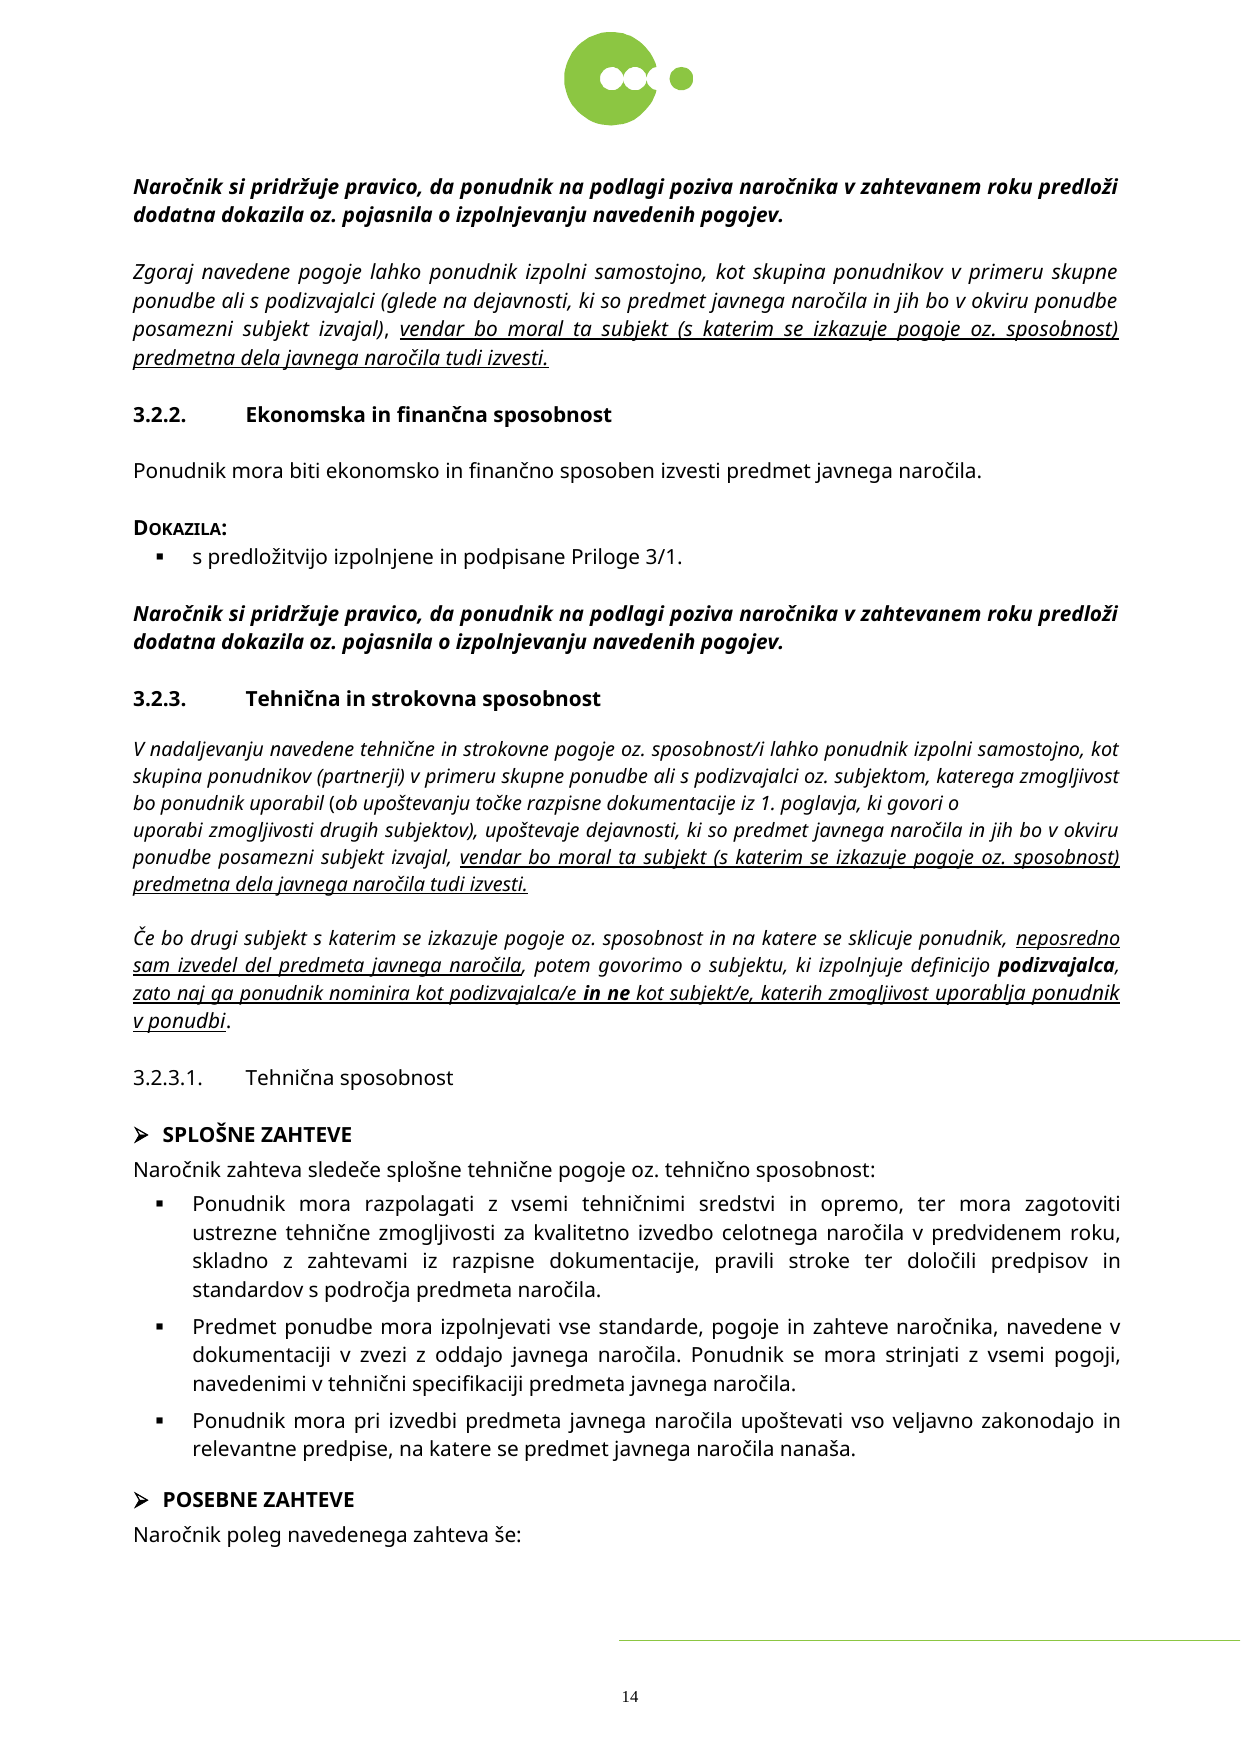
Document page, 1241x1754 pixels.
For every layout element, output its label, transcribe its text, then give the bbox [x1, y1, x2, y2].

list s predložitvijo izpolnjene in podpisane Priloge 3/1. [155, 542, 1122, 570]
text uporabi zmogljivosti drugih subjektov), upoštevaje dejavnosti, ki so predmet javnega naročila in jih bo v okviru ponudbe posamezni subjekt izvajal, vendar bo moral ta subjekt (s katerim se izkazuje pogoje oz. sposobnost) predmetna dela javnega naročila tudi izvesti. [133, 816, 1122, 897]
list POSEBNE ZAHTEVE [133, 1485, 1122, 1514]
list Predmet ponudbe mora izpolnjevati vse standarde, pogoje in zahteve naročnika, navedene v dokumentaciji v zvezi z oddajo javnega naročila. Ponudnik se mora strinjati z vsemi pogoji, navedenimi v tehnični specifikaciji predmeta javnega naročila. [154, 1312, 1122, 1397]
text Dokazila: [133, 513, 1122, 542]
text Naročnik poleg navedenega zahteva še: [133, 1520, 1122, 1548]
list Tehnična in strokovna sposobnost [133, 684, 1122, 712]
text Naročnik zahteva sledeče splošne tehnične pogoje oz. tehnično sposobnost: [133, 1155, 1122, 1183]
text Zgoraj navedene pogoje lahko ponudnik izpolni samostojno, kot skupina ponudnikov v primeru skupne ponudbe ali s podizvajalci (glede na dejavnosti, ki so predmet javnega naročila in jih bo v okviru ponudbe posamezni subjekt izvajal), vendar bo moral ta subjekt (s katerim se izkazuje pogoje oz. sposobnost) predmetna dela javnega naročila tudi izvesti. [133, 257, 1122, 371]
text Ponudnik mora biti ekonomsko in finančno sposoben izvesti predmet javnega naročila. [133, 457, 1122, 485]
list Ponudnik mora razpolagati z vsemi tehničnimi sredstvi in opremo, ter mora zagotoviti ustrezne tehnične zmogljivosti za kvalitetno izvedbo celotnega naročila v predvidenem roku, skladno z zahtevami iz razpisne dokumentacije, pravili stroke ter določili predpisov in standardov s področja predmeta naročila. [154, 1189, 1122, 1303]
text V nadaljevanju navedene tehnične in strokovne pogoje oz. sposobnost/i lahko ponudnik izpolni samostojno, kot skupina ponudnikov (partnerji) v primeru skupne ponudbe ali s podizvajalci oz. subjektom, katerega zmogljivost bo ponudnik uporabil (ob upoštevanju točke razpisne dokumentacije iz 1. poglavja, ki govori o [133, 735, 1122, 816]
list Ekonomska in finančna sposobnost [133, 400, 1122, 428]
list Ponudnik mora pri izvedbi predmeta javnega naročila upoštevati vso veljavno zakonodajo in relevantne predpise, na katere se predmet javnega naročila nanaša. [154, 1406, 1122, 1463]
text Naročnik si pridržuje pravico, da ponudnik na podlagi poziva naročnika v zahtevanem roku predloži dodatna dokazila oz. pojasnila o izpolnjevanju navedenih pogojev. [133, 172, 1122, 229]
text Če bo drugi subjekt s katerim se izkazuje pogoje oz. sposobnost in na katere se sklicuje ponudnik, neposredno sam izvedel del predmeta javnega naročila, potem govorimo o subjektu, ki izpolnjuje definicijo podizvajalca, zato naj ga ponudnik nominira kot podizvajalca/e in ne kot subjekt/e, katerih zmogljivost uporablja ponudnik v ponudbi. [133, 924, 1122, 1035]
text Naročnik si pridržuje pravico, da ponudnik na podlagi poziva naročnika v zahtevanem roku predloži dodatna dokazila oz. pojasnila o izpolnjevanju navedenih pogojev. [133, 599, 1122, 656]
list SPLOŠNE ZAHTEVE [133, 1120, 1122, 1149]
list Tehnična sposobnost [133, 1063, 1122, 1092]
